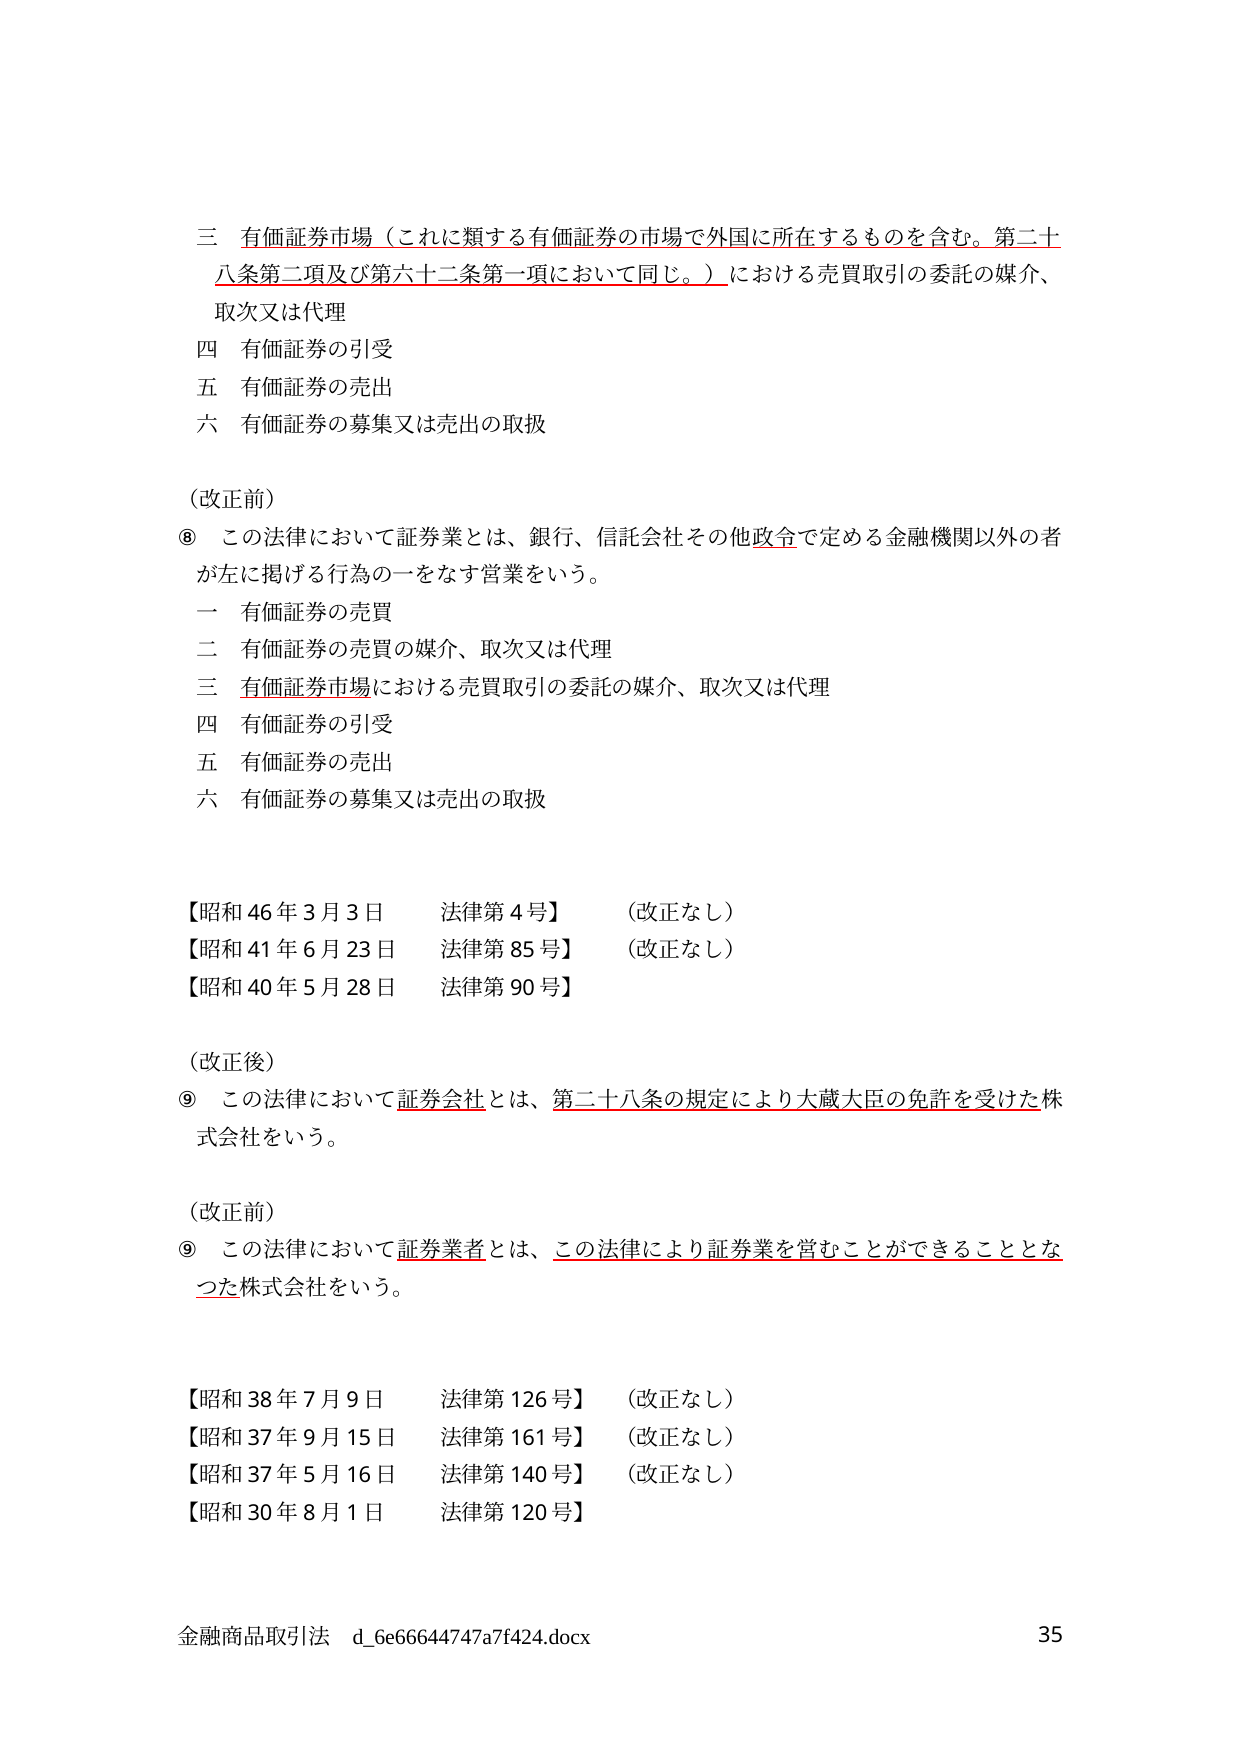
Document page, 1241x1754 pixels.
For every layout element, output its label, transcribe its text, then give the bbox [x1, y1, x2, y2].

text 六 有価証券の募集又は売出の取扱 [196, 779, 1063, 817]
text 五 有価証券の売出 [196, 367, 1063, 404]
text （改正前） [177, 1192, 1063, 1229]
text ⑨ この法律において証券会社とは、第二十八条の規定により大蔵大臣の免許を受けた株式会社をいう。 [177, 1079, 1063, 1154]
text 【昭和38年7月9日 法律第126号】 （改正なし） [177, 1379, 1063, 1417]
text （改正後） [177, 1042, 1063, 1079]
text 四 有価証券の引受 [196, 329, 1063, 367]
text 三 有価証券市場（これに類する有価証券の市場で外国に所在するものを含む。第二十八条第二項及び第六十二条第一項において同じ。）における売買取引の委託の媒介、取次又は代理 [196, 217, 1063, 329]
text 二 有価証券の売買の媒介、取次又は代理 [196, 629, 1063, 667]
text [177, 517, 1063, 592]
text 六 有価証券の募集又は売出の取扱 [196, 404, 1063, 442]
text 四 有価証券の引受 [196, 704, 1063, 742]
text 一 有価証券の売買 [196, 592, 1063, 629]
text 【昭和37年5月16日 法律第140号】 （改正なし） [177, 1454, 1063, 1492]
text 【昭和37年9月15日 法律第161号】 （改正なし） [177, 1417, 1063, 1454]
text （改正前） [177, 479, 1063, 517]
text ⑨ この法律において証券業者とは、この法律により証券業を営むことができることとなつた株式会社をいう。 [177, 1229, 1063, 1304]
text 三 有価証券市場における売買取引の委託の媒介、取次又は代理 [196, 667, 1063, 704]
text 【昭和41年6月23日 法律第85号】 （改正なし） [177, 929, 1063, 967]
text 【昭和40年5月28日 法律第90号】 [177, 967, 1063, 1004]
text 【昭和46年3月3日 法律第4号】 （改正なし） [177, 892, 1063, 929]
text 【昭和30年8月1日 法律第120号】 [177, 1492, 1063, 1529]
text 五 有価証券の売出 [196, 742, 1063, 779]
